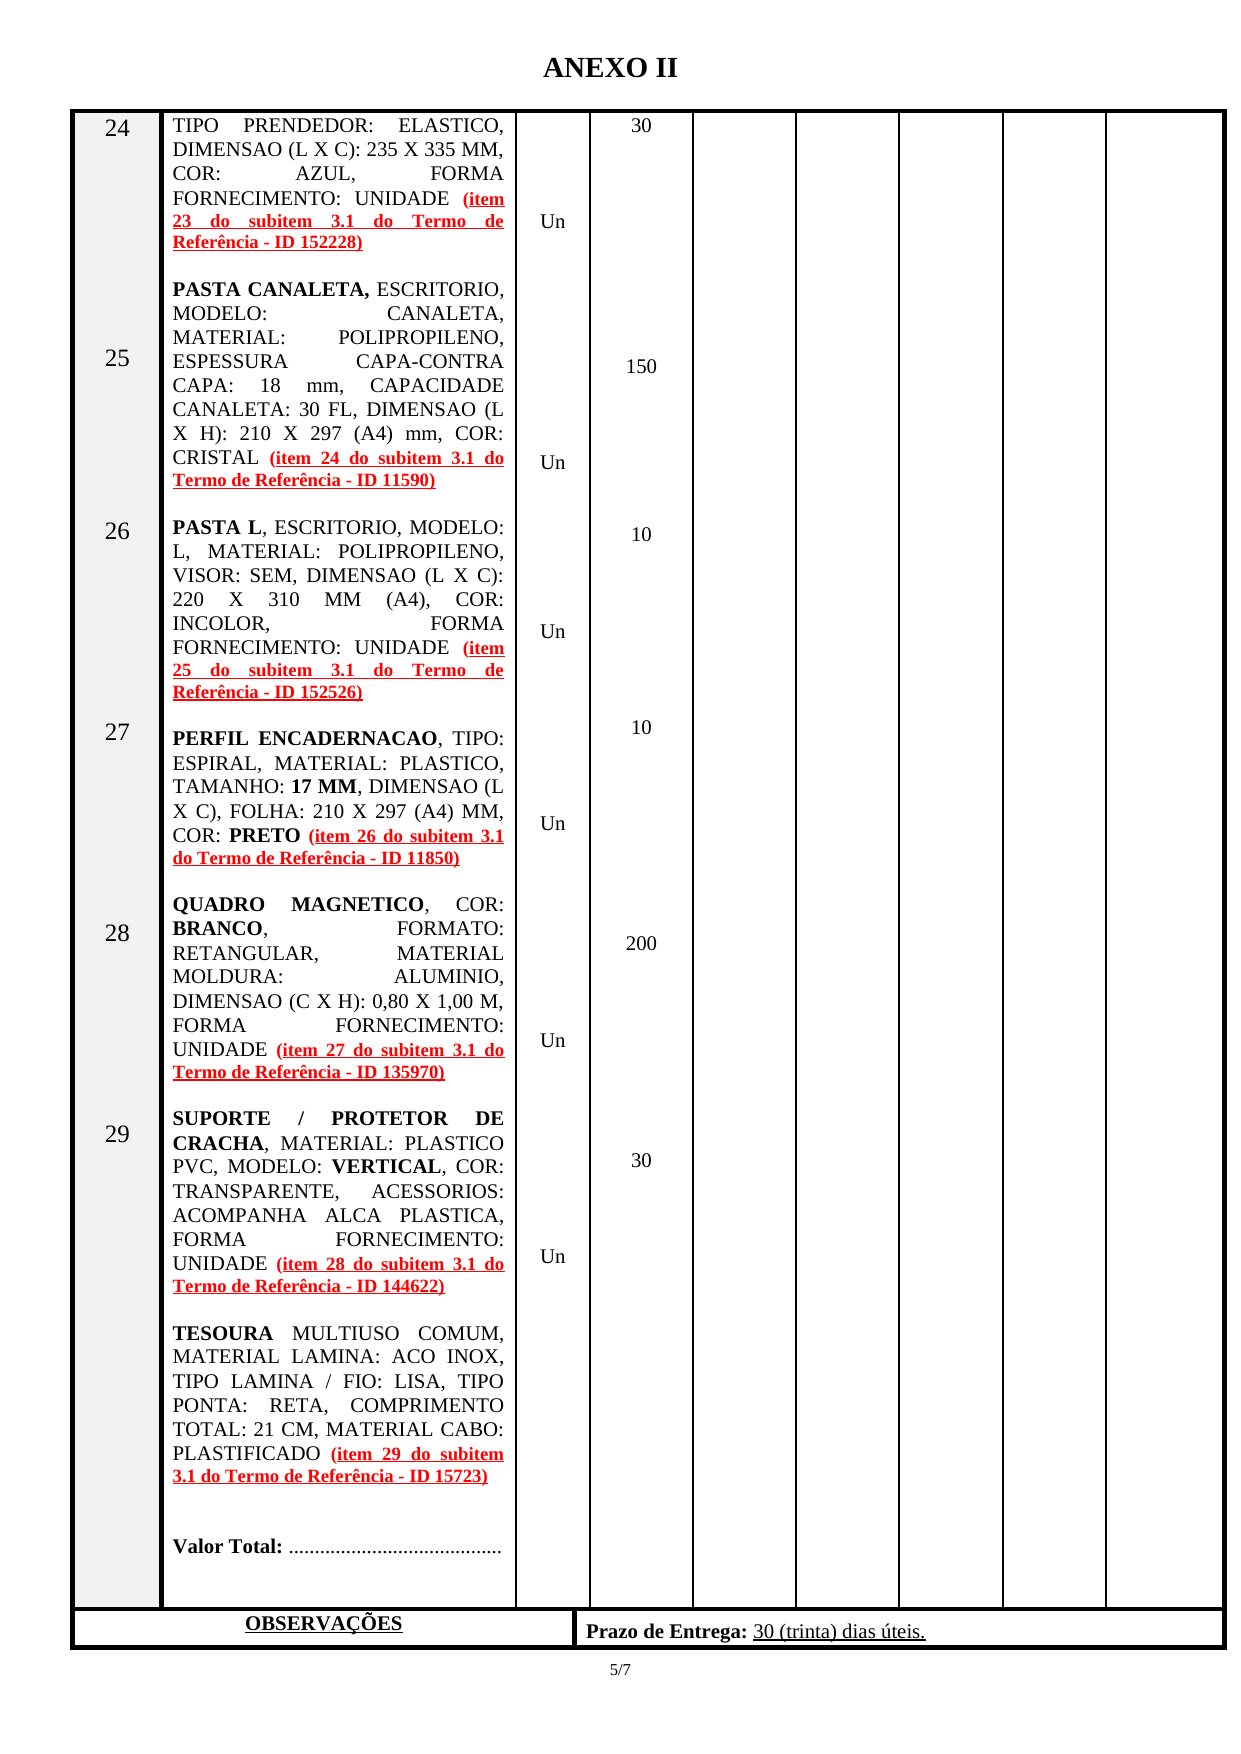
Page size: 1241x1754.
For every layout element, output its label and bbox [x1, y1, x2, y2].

table_cell [591, 113, 692, 1607]
table_cell [517, 113, 589, 1607]
table_cell [75, 113, 159, 1607]
table_cell [164, 113, 515, 1607]
table_cell [75, 1611, 572, 1645]
table_cell [577, 1611, 1222, 1645]
table_cell [1107, 113, 1222, 1607]
table_cell [694, 113, 795, 1607]
table_cell [797, 113, 898, 1607]
table_cell [900, 113, 1002, 1607]
table_cell [1004, 113, 1105, 1607]
